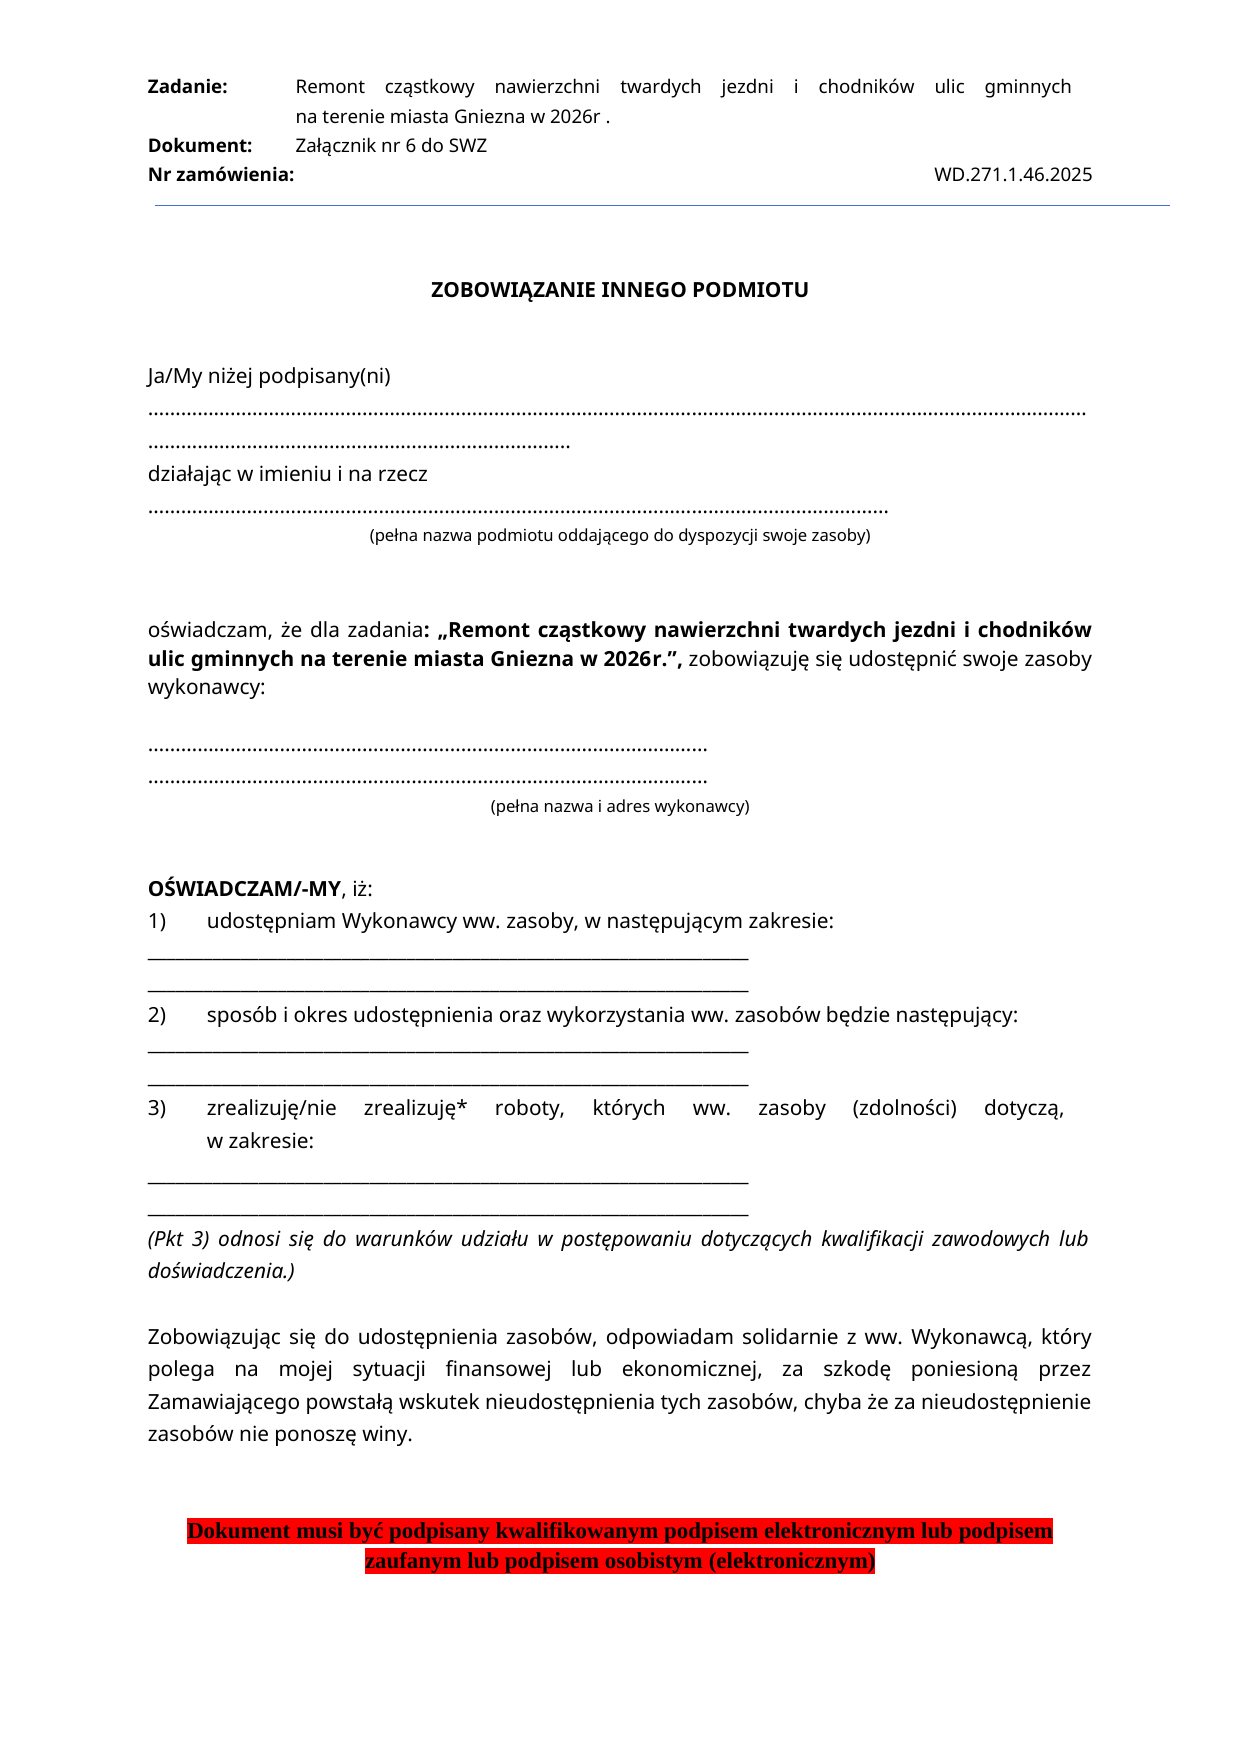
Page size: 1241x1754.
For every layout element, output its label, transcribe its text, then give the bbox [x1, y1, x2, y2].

text działając w imieniu i na rzecz ……………………………………………………………………………………………………………………… [148, 459, 1093, 520]
text _________________________________________________________________ [148, 935, 1093, 963]
text oświadczam, że dla zadania: „Remont cząstkowy nawierzchni twardych jezdni i chodników ulic gminnych na terenie miasta Gniezna w 2026r.”, zobowiązuję się udostępnić swoje zasoby wykonawcy: [148, 615, 1093, 701]
list zrealizuję/nie zrealizuję* roboty, których ww. zasoby (zdolności) dotyczą, w zakresie: [148, 1093, 1093, 1154]
text Ja/My niżej podpisany(ni)………………………………………………………………………………………………………………………………………………………………………………………………………………………….. [148, 361, 1093, 454]
text (pełna nazwa i adres wykonawcy) [148, 794, 1093, 817]
text _________________________________________________________________ [148, 1028, 1093, 1057]
text Dokument musi być podpisany kwalifikowanym podpisem elektronicznym lub podpisem zaufanym lub podpisem osobistym (elektronicznym) [148, 1517, 1093, 1574]
text _________________________________________________________________ [148, 967, 1093, 996]
text _________________________________________________________________ [148, 1159, 1093, 1187]
text Zobowiązując się do udostępnienia zasobów, odpowiadam solidarnie z ww. Wykonawcą, który polega na mojej sytuacji finansowej lub ekonomicznej, za szkodę poniesioną przez Zamawiającego powstałą wskutek nieudostępnienia tych zasobów, chyba że za nieudostępnienie zasobów nie ponoszę winy. [148, 1322, 1093, 1448]
text _________________________________________________________________ [148, 1061, 1093, 1089]
text (Pkt 3) odnosi się do warunków udziału w postępowaniu dotyczących kwalifikacji zawodowych lub doświadczenia.) [148, 1224, 1093, 1285]
text OŚWIADCZAM/-MY, iż: [148, 874, 1093, 902]
text ZOBOWIĄZANIE INNEGO PODMIOTU [148, 275, 1093, 303]
text _________________________________________________________________ [148, 1191, 1093, 1220]
list sposób i okres udostępnienia oraz wykorzystania ww. zasobów będzie następujący: [148, 1000, 1093, 1028]
text ………………………………………………………………………………………… [148, 762, 1093, 790]
text ………………………………………………………………………………………… [148, 729, 1093, 757]
list udostępniam Wykonawcy ww. zasoby, w następującym zakresie: [148, 906, 1093, 935]
text (pełna nazwa podmiotu oddającego do dyspozycji swoje zasoby) [148, 524, 1093, 547]
